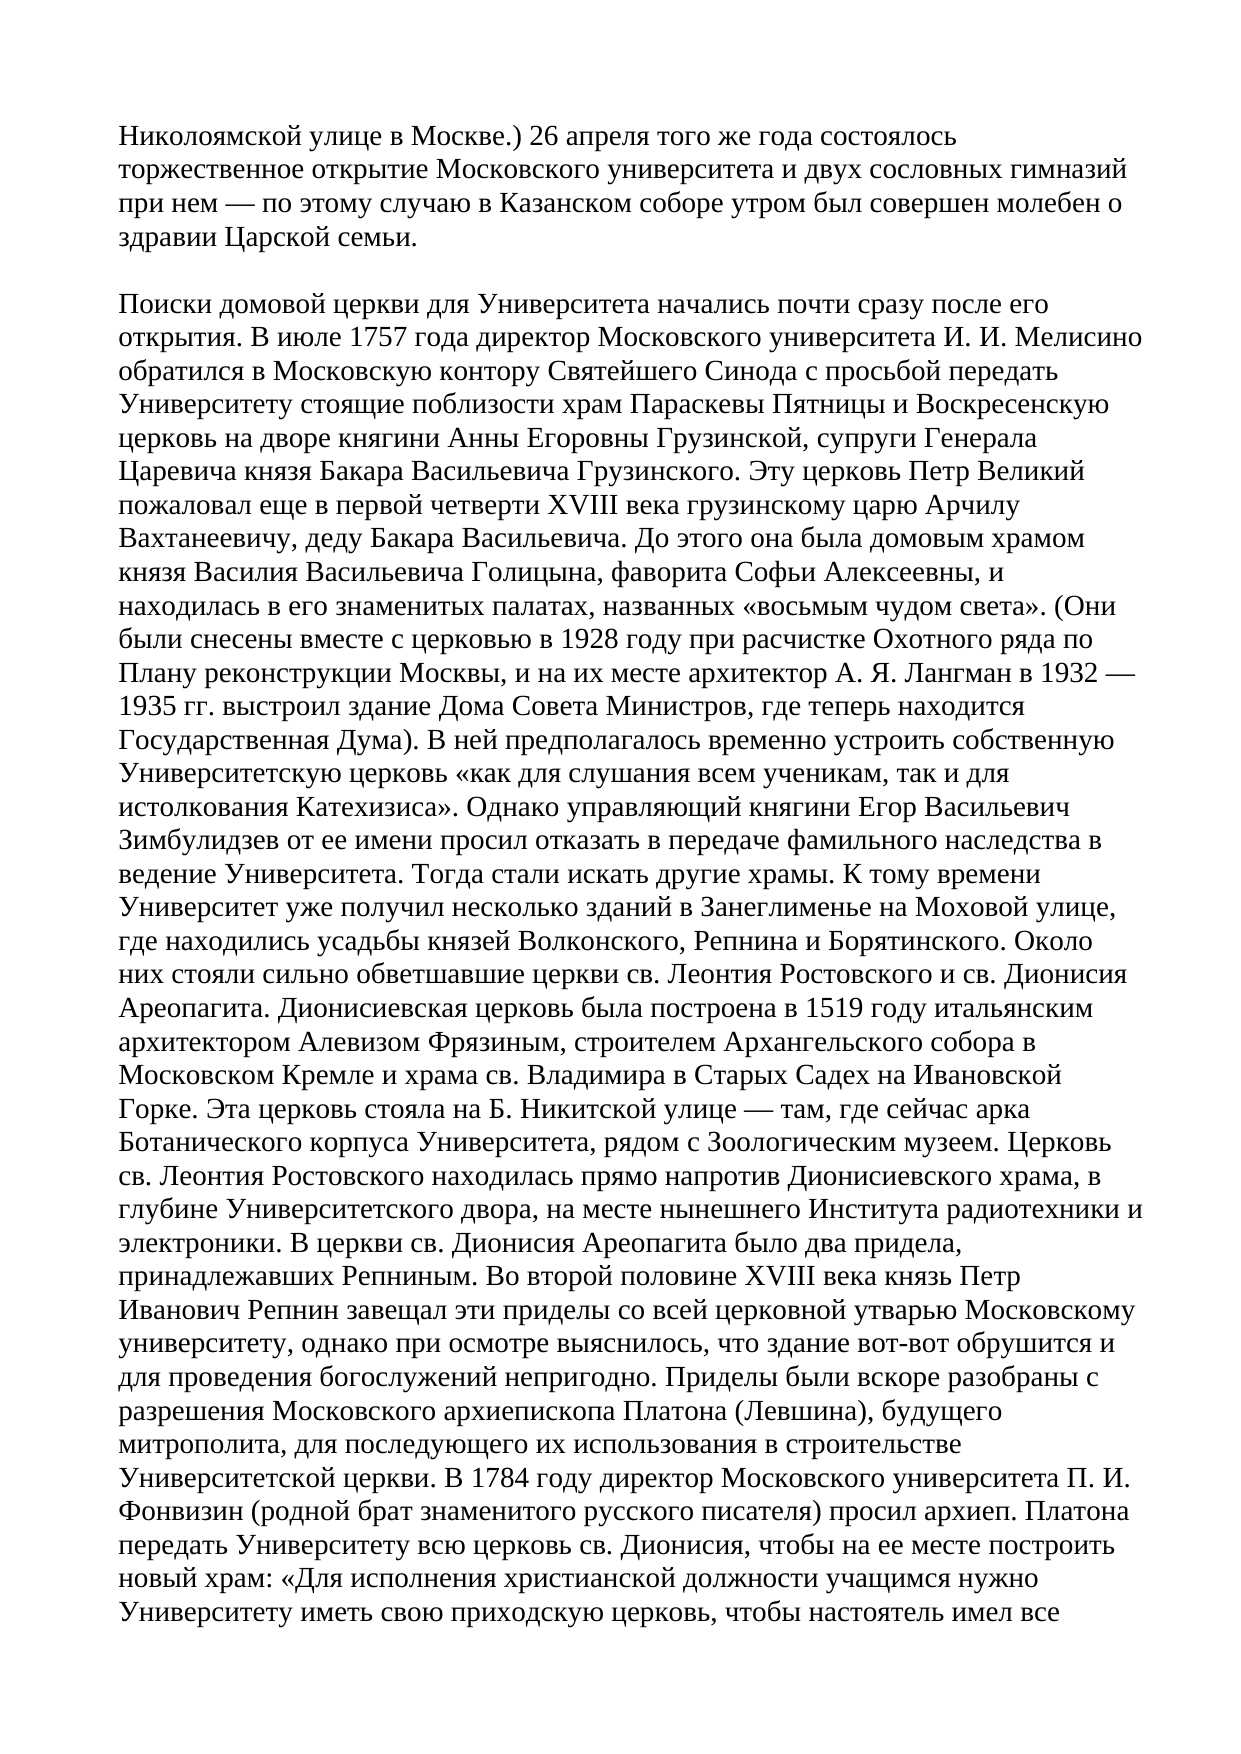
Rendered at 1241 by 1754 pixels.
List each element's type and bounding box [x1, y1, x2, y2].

text [118, 118, 1144, 252]
text [118, 286, 1144, 1627]
